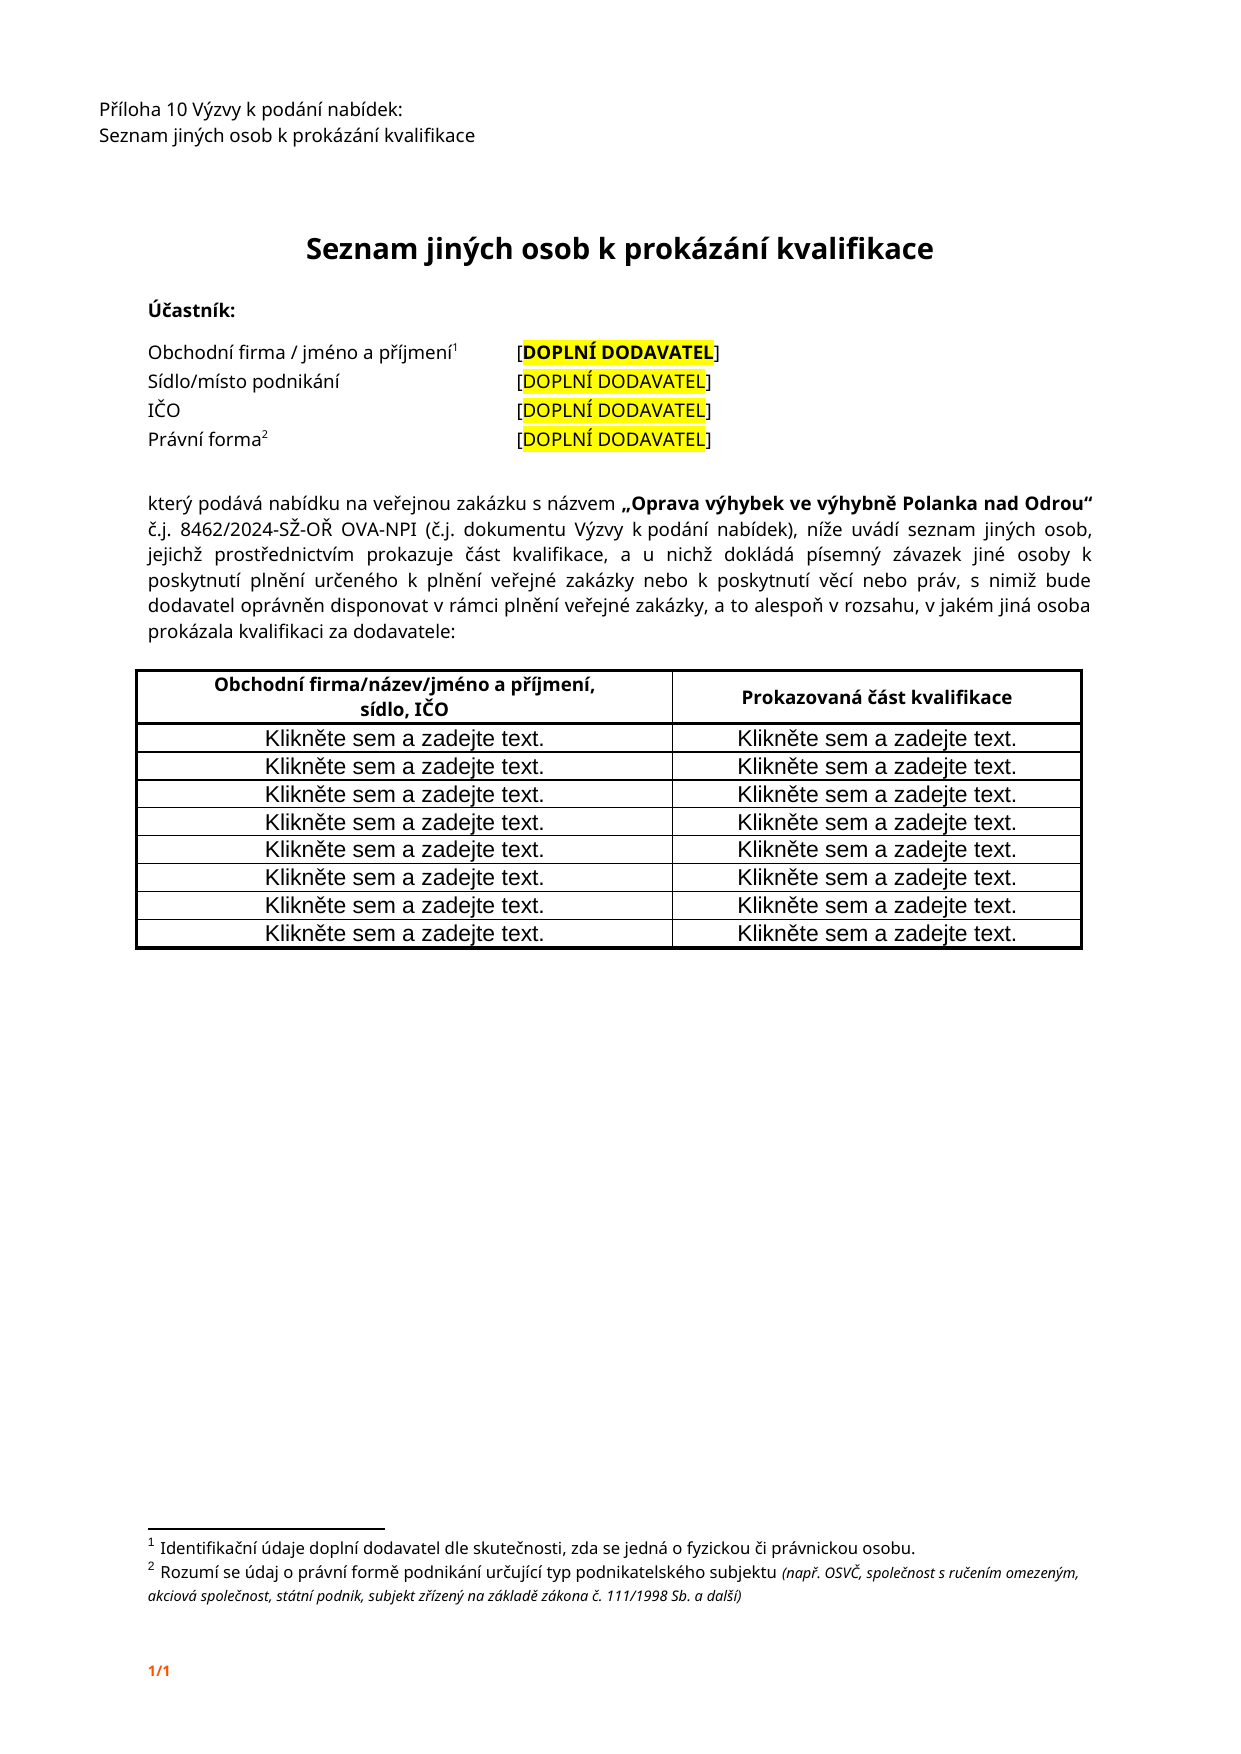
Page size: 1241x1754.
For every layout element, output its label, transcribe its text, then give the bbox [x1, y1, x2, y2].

text který podává nabídku na veřejnou zakázku s názvem „Oprava výhybek ve výhybně Polanka nad Odrou“ č.j. 8462/2024-SŽ-OŘ OVA-NPI (č.j. dokumentu Výzvy k podání nabídek), níže uvádí seznam jiných osob, jejichž prostřednictvím prokazuje část kvalifikace, a u nichž dokládá písemný závazek jiné osoby k poskytnutí plnění určeného k plnění veřejné zakázky nebo k poskytnutí věcí nebo práv, s nimiž bude dodavatel oprávněn disponovat v rámci plnění veřejné zakázky, a to alespoň v rozsahu, v jakém jiná osoba prokázala kvalifikaci za dodavatele: [148, 490, 1093, 643]
text Obchodní firma / jméno a příjmení [148, 336, 1093, 365]
text Právní forma [148, 423, 1093, 452]
text IČO [148, 394, 1093, 423]
table_header Obchodní firma/název/jméno a příjmení, sídlo, IČO [138, 672, 672, 722]
title Seznam jiných osob k prokázání kvalifikace [148, 228, 1093, 268]
text Sídlo/místo podnikání [DOPLNÍ DODAVATEL] [148, 365, 1093, 394]
table_header Prokazovaná část kvalifikace [673, 672, 1080, 722]
text Účastník: [148, 293, 1093, 324]
